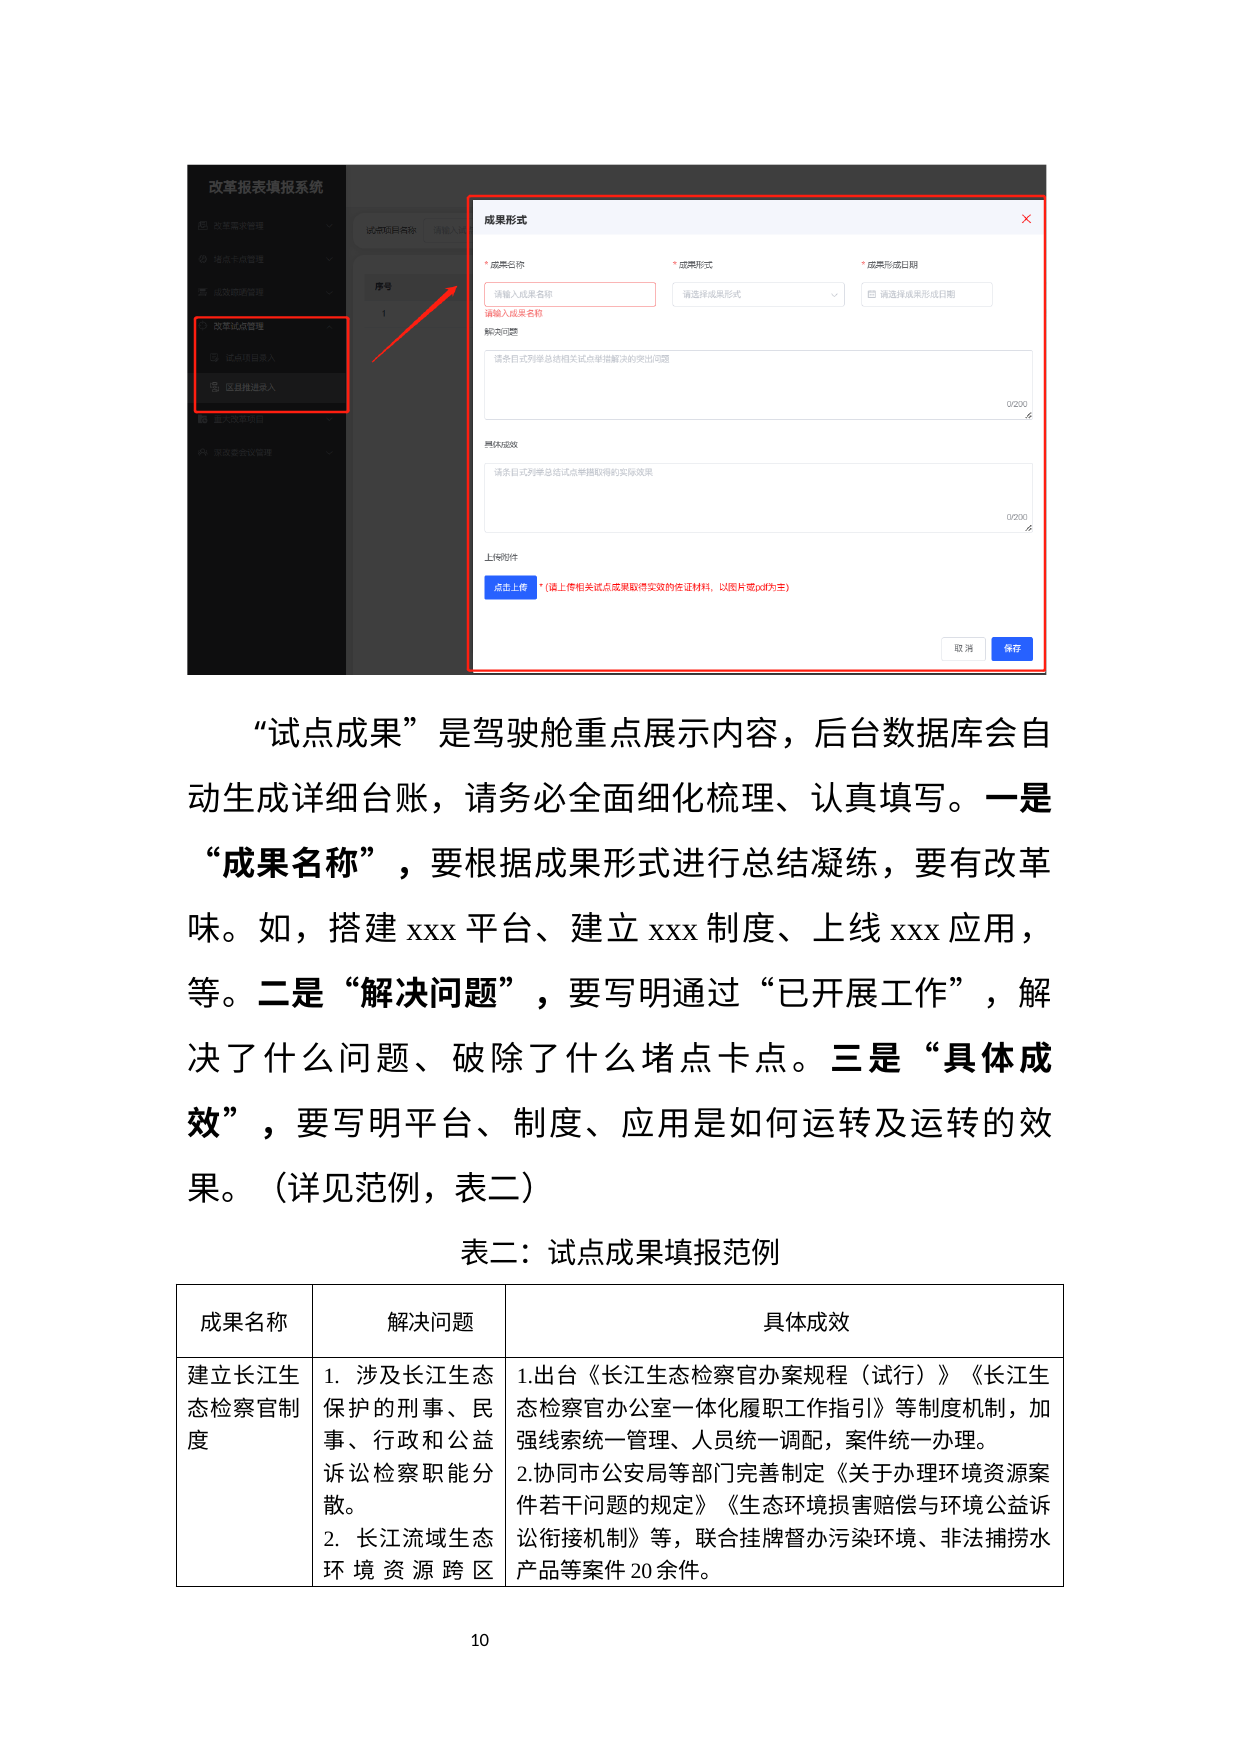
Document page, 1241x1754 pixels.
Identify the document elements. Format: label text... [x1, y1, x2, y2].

picture [187, 164, 1047, 675]
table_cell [313, 1358, 505, 1586]
table_header 成果名称 [177, 1285, 312, 1357]
table_cell 建立长江生态检察官制度 [177, 1358, 312, 1586]
text 表二：试点成果填报范例 [187, 1218, 1053, 1283]
table_header 解决问题 [313, 1285, 505, 1357]
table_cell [506, 1358, 1063, 1586]
table_header 具体成效 [506, 1285, 1063, 1357]
text “试点成果”是驾驶舱重点展示内容，后台数据库会自动生成详细台账，请务必全面细化梳理、认真填写。一是“成果名称”，要根据成果形式进行总结凝练，要有改革味。如，搭建xxx平台、建立xxx制度、上线xxx应用，等。二是“解决问题”，要写明通过“已开展工作”，解决了什么问题、破除了什么堵点卡点。三是“具体成效”，要写明平台、制度、应用是如何运转及运转的效果。（详见范例，表二） [187, 698, 1053, 1218]
